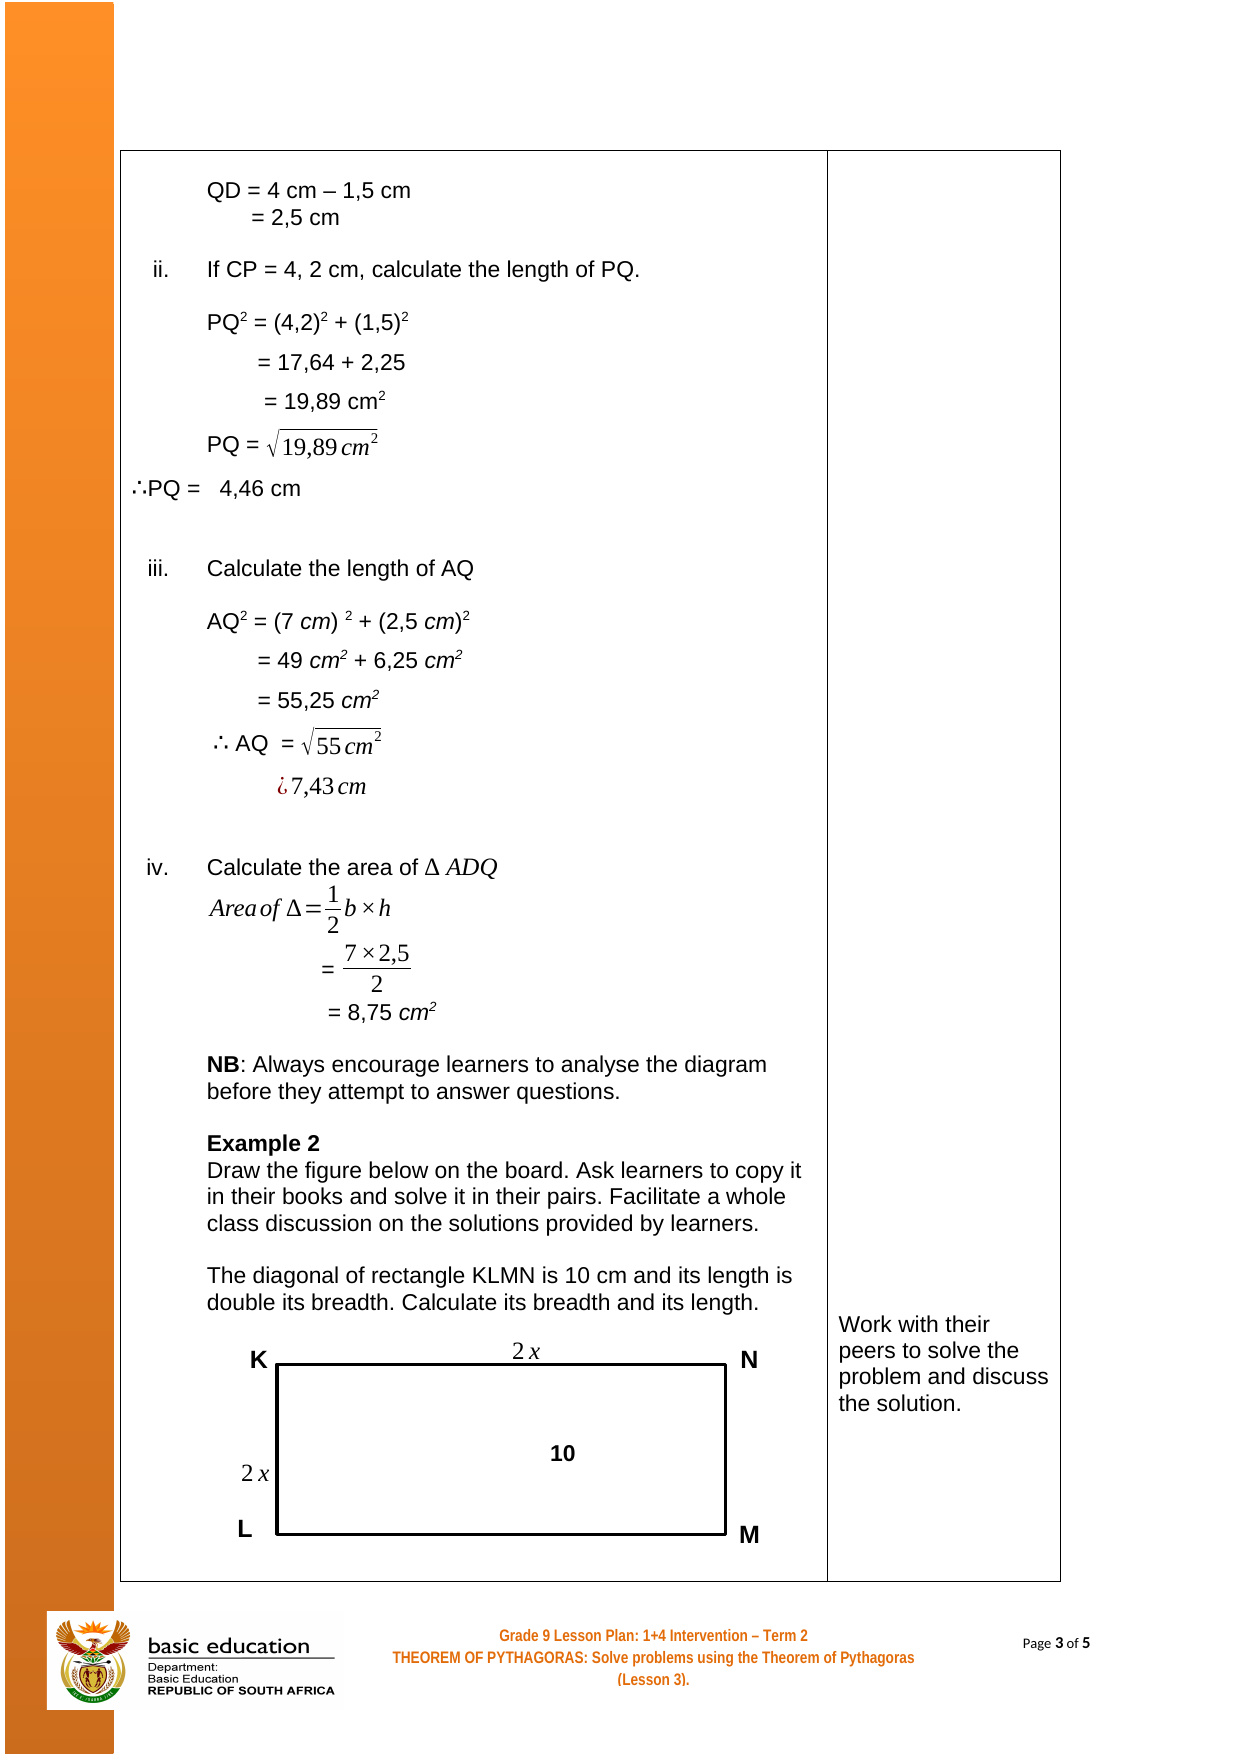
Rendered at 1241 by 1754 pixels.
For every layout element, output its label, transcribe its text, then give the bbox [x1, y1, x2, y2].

picture [46, 1611, 344, 1710]
